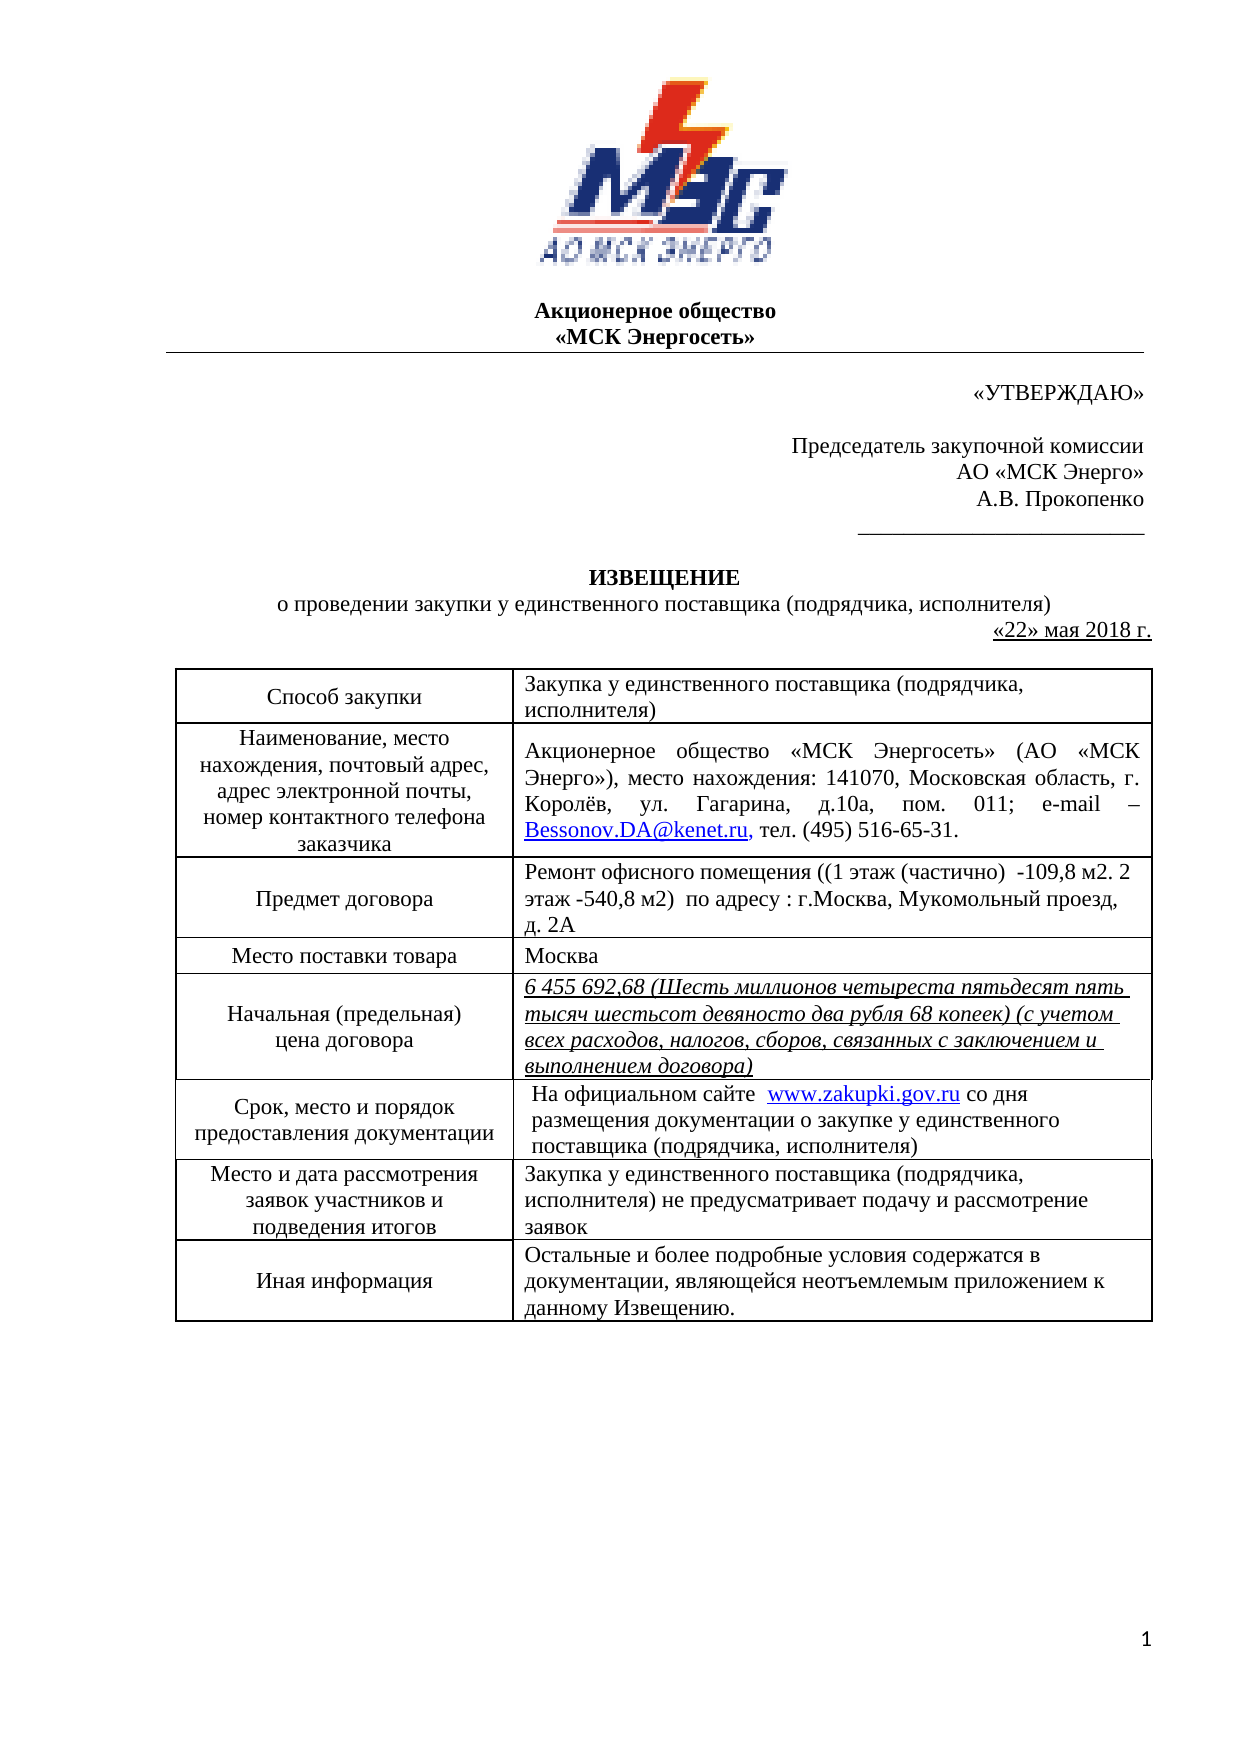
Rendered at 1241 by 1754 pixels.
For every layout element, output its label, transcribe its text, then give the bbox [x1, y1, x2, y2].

text А.В. Прокопенко [166, 485, 1144, 511]
table_cell Начальная (предельная) цена договора [177, 974, 512, 1079]
table_cell Место поставки товара [177, 938, 512, 972]
table_cell Предмет договора [177, 858, 512, 937]
table_cell 6 455 692,68 (Шесть миллионов четыреста пятьдесят пять тысяч шестьсот девяносто два рубля 68 копеек) (с учетом всех расходов, налогов, сборов, связанных с заключением и выполнением договора) [514, 974, 1151, 1079]
table_cell Наименование, место нахождения, почтовый адрес, адрес электронной почты, номер контактного телефона заказчика [177, 724, 512, 856]
text Акционерное общество [166, 297, 1144, 323]
table_cell Срок, место и порядок предоставления документации [176, 1080, 513, 1159]
table_cell Закупка у единственного поставщика (подрядчика, исполнителя) не предусматривает подачу и рассмотрение заявок [514, 1159, 1151, 1239]
table_cell Остальные и более подробные условия содержатся в документации, являющейся неотъемлемым приложением к данному Извещению. [514, 1240, 1151, 1320]
subtitle ИЗВЕЩЕНИЕ [177, 564, 1152, 590]
table_cell Ремонт офисного помещения ((1 этаж (частично) -109,8 м2. 2 этаж -540,8 м2) по адресу : г.Москва, Мукомольный проезд, д. 2А [514, 858, 1151, 937]
table_cell Москва [514, 938, 1151, 972]
table_cell Место и дата рассмотрения заявок участников и подведения итогов [177, 1160, 512, 1239]
table_cell Акционерное общество «МСК Энергосеть» (АО «МСК Энерго»), место нахождения: 141070, Московская область, г. Королёв, ул. Гагарина, д.10а, пом. 011; e-mail – Bessonov.DA@kenet.ru, тел. (495) 516-65-31. [514, 724, 1151, 856]
text «УТВЕРЖДАЮ» [166, 379, 1144, 406]
text «МСК Энергосеть» [166, 323, 1144, 352]
title Председатель закупочной комиссии [166, 432, 1144, 458]
table_header Способ закупки [177, 670, 512, 722]
subtitle о проведении закупки у единственного поставщика (подрядчика, исполнителя) [177, 590, 1152, 616]
table_cell Иная информация [177, 1241, 512, 1320]
text «22» мая 2018 г. [177, 616, 1152, 643]
title АО «МСК Энерго» [166, 458, 1144, 485]
text _________________________ [166, 511, 1144, 537]
table_header Закупка у единственного поставщика (подрядчика, исполнителя) [514, 670, 1151, 722]
table_cell На официальном сайте www.zakupki.gov.ru со дня размещения документации о закупке у единственного поставщика (подрядчика, исполнителя) [514, 1079, 1151, 1159]
